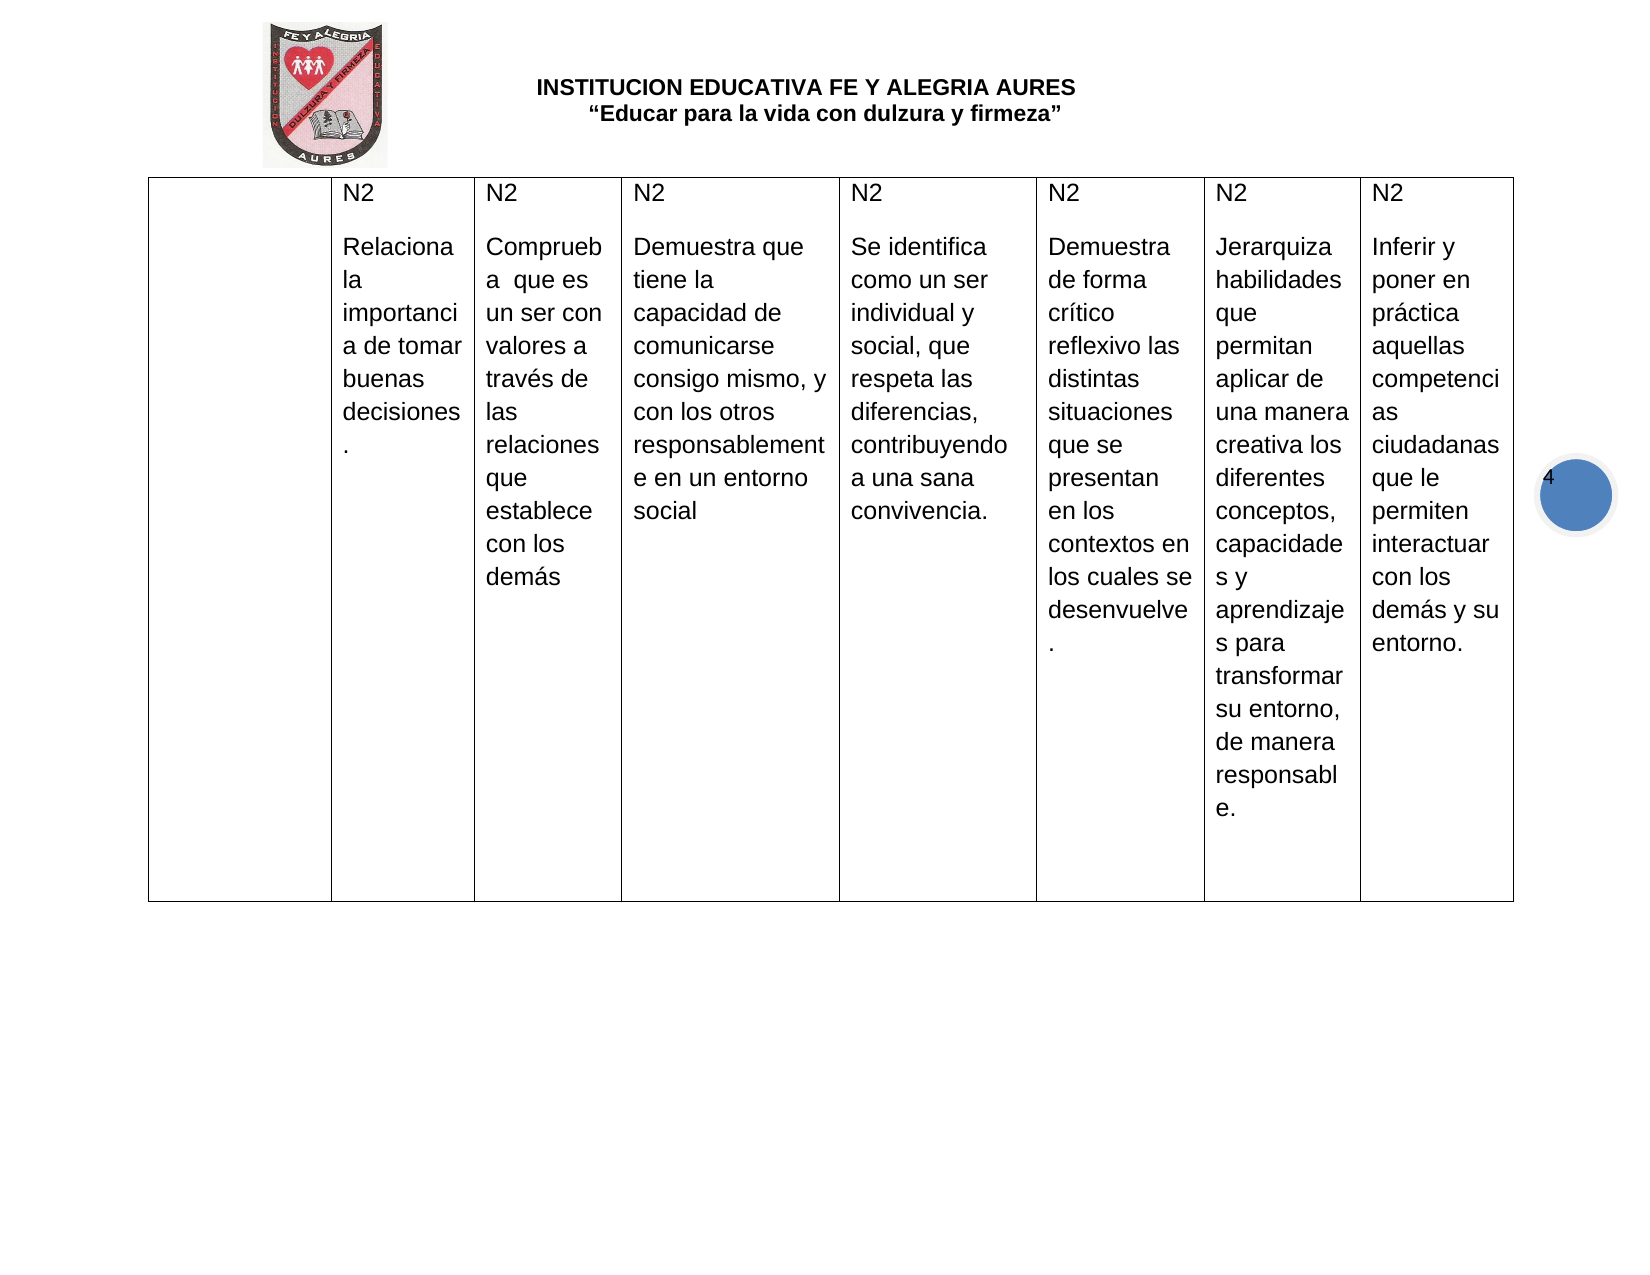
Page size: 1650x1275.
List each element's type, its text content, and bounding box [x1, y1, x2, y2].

table_cell N2 Se identifica como un ser individual y social, que respeta las diferencias, contribuyendo a una sana convivencia. [840, 178, 1036, 901]
table_cell N2 Comprueba que es un ser con valores a través de las relaciones que establece con los demás [475, 178, 621, 901]
table_cell N2 Inferir y poner en práctica aquellas competencias ciudadanas que le permiten interactuar con los demás y su entorno. [1361, 178, 1513, 901]
table_cell N2 Jerarquiza habilidades que permitan aplicar de una manera creativa los diferentes conceptos, capacidades y aprendizajes para transformar su entorno, de manera responsable. [1205, 178, 1360, 901]
table_cell [149, 178, 331, 901]
table_cell N2 Relaciona la importancia de tomar buenas decisiones. [332, 178, 474, 901]
picture [262, 22, 388, 167]
table_cell N2 Demuestra que tiene la capacidad de comunicarse consigo mismo, y con los otros responsablemente en un entorno social [622, 178, 839, 901]
table_cell N2 Demuestra de forma crítico reflexivo las distintas situaciones que se presentan en los contextos en los cuales se desenvuelve. [1037, 178, 1204, 901]
